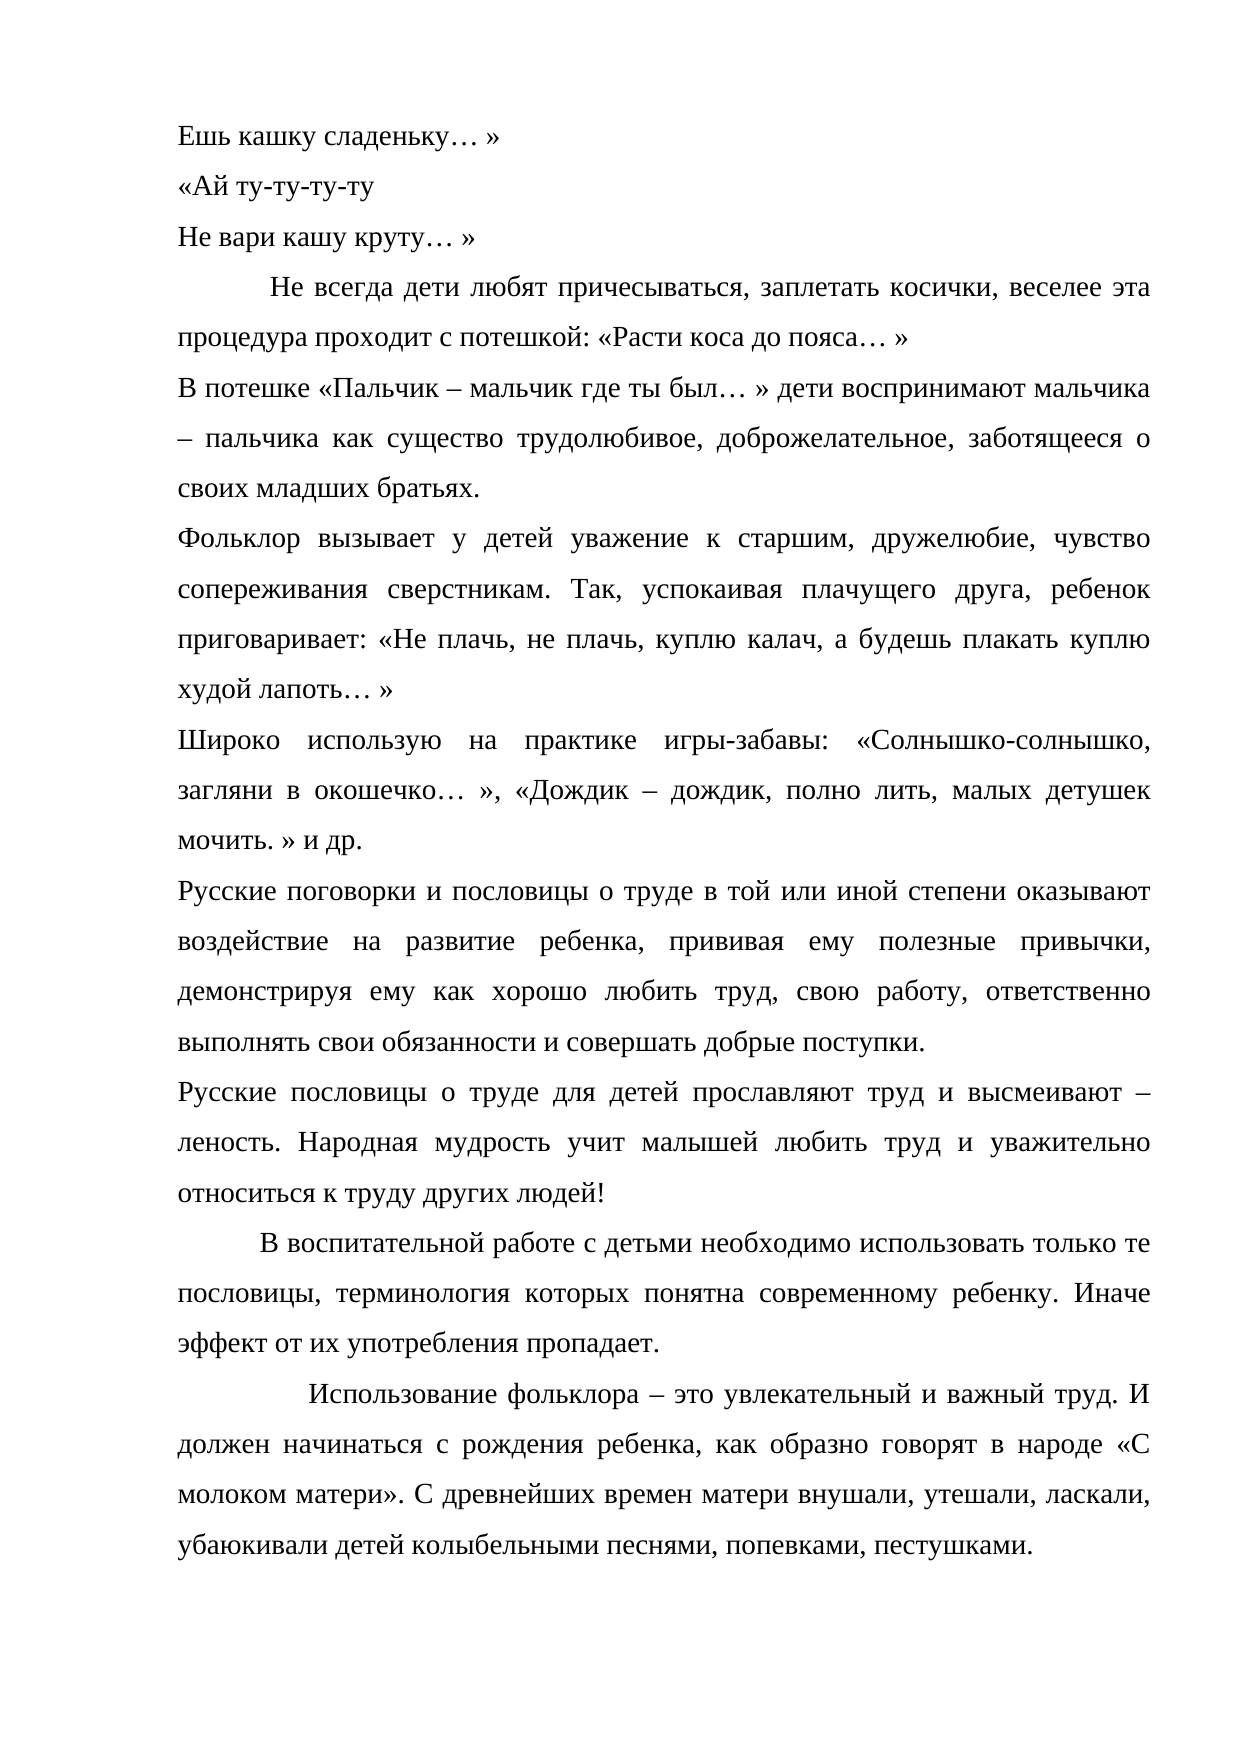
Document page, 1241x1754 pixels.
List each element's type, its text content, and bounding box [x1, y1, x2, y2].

text Не вари кашу круту… » [177, 219, 1152, 252]
text Русские поговорки и пословицы о труде в той или иной степени оказывают воздействие на развитие ребенка, прививая ему полезные привычки, демонстрируя ему как хорошо любить труд, свою работу, ответственно выполнять свои обязанности и совершать добрые поступки. [177, 873, 1152, 1057]
text Широко использую на практике игры-забавы: «Солнышко-солнышко, загляни в окошечко… », «Дождик – дождик, полно лить, малых детушек мочить. » и др. [177, 722, 1152, 856]
text Русские пословицы о труде для детей прославляют труд и высмеивают – леность. Народная мудрость учит малышей любить труд и уважительно относиться к труду других людей! [177, 1074, 1152, 1208]
text Ешь кашку сладеньку… » [177, 118, 1152, 152]
text Фольклор вызывает у детей уважение к старшим, дружелюбие, чувство сопереживания сверстникам. Так, успокаивая плачущего друга, ребенок приговаривает: «Не плачь, не плачь, куплю калач, а будешь плакать куплю худой лапоть… » [177, 521, 1152, 705]
text Использование фольклора – это увлекательный и важный труд. И должен начинаться с рождения ребенка, как образно говорят в народе «С молоком матери». С древнейших времен матери внушали, утешали, ласкали, убаюкивали детей колыбельными песнями, попевками, пестушками. [177, 1376, 1152, 1560]
text В воспитательной работе с детьми необходимо использовать только те пословицы, терминология которых понятна современному ребенку. Иначе эффект от их употребления пропадает. [177, 1225, 1152, 1359]
text Не всегда дети любят причесываться, заплетать косички, веселее эта процедура проходит с потешкой: «Расти коса до пояса… » [177, 269, 1152, 353]
text «Ай ту-ту-ту-ту [177, 168, 1152, 202]
text В потешке «Пальчик – мальчик где ты был… » дети воспринимают мальчика – пальчика как существо трудолюбивое, доброжелательное, заботящееся о своих младших братьях. [177, 370, 1152, 504]
